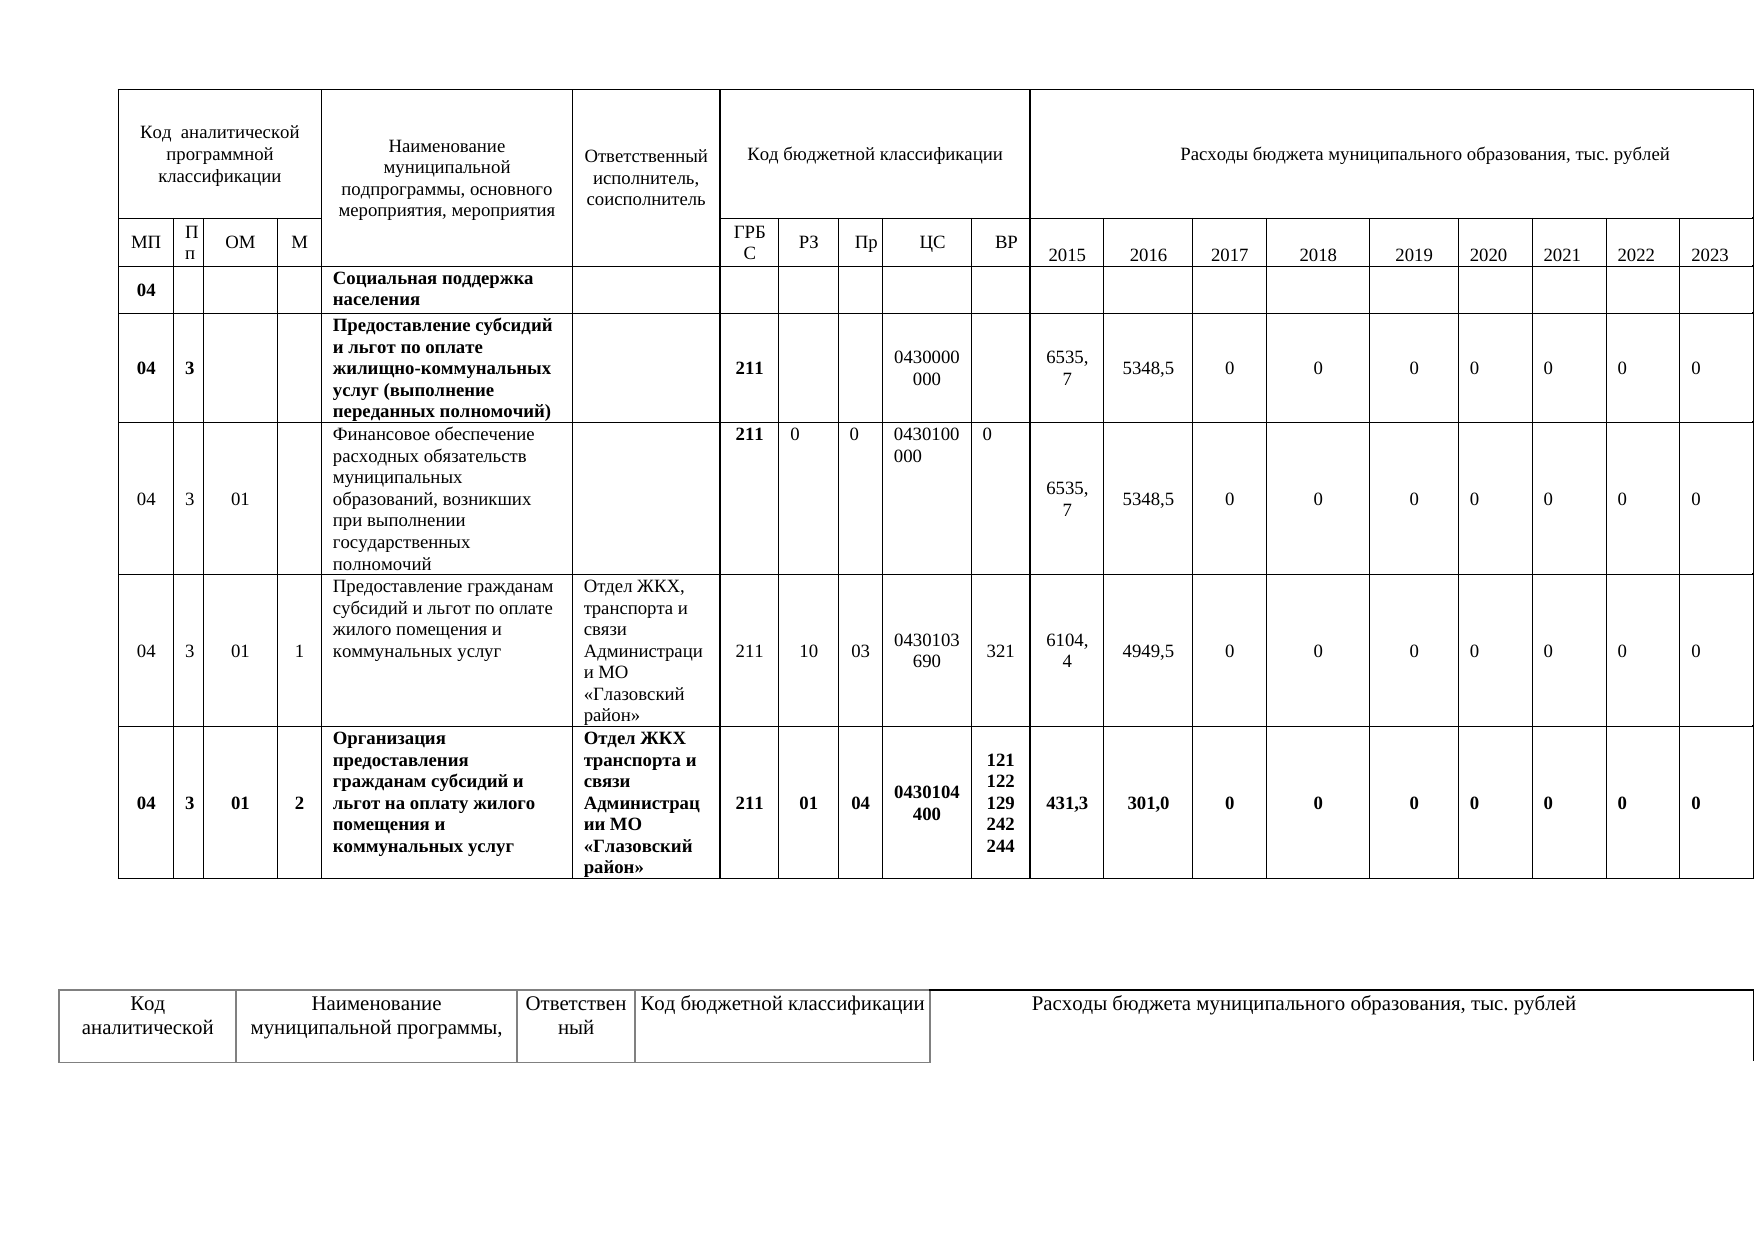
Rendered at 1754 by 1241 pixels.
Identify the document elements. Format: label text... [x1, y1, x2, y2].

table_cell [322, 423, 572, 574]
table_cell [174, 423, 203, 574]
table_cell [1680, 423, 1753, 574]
table_cell [883, 267, 971, 313]
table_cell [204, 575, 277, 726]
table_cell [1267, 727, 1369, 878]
table_cell [278, 267, 321, 313]
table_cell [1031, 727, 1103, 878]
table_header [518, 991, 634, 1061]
table_cell [204, 314, 277, 422]
table_cell [1267, 267, 1369, 313]
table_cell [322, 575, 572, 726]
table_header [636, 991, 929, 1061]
table_cell ГРБС [721, 219, 778, 266]
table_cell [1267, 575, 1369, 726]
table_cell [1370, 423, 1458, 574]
table_cell [1533, 267, 1606, 313]
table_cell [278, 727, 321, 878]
table_cell М [278, 219, 321, 266]
table_cell ОМ [204, 219, 277, 266]
table_cell [779, 267, 838, 313]
table_cell 2016 [1104, 219, 1192, 266]
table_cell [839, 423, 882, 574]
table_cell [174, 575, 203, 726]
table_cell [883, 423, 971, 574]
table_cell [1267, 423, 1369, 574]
table_cell 2021 [1533, 219, 1606, 266]
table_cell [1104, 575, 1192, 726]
table_cell [972, 267, 1029, 313]
table_cell 2017 [1193, 219, 1266, 266]
table_cell [1607, 267, 1679, 313]
table_cell [972, 314, 1029, 422]
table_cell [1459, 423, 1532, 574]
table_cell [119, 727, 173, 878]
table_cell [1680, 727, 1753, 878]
table_header Ответственный исполнитель, соисполнитель [573, 90, 719, 266]
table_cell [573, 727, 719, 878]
table_cell [1459, 267, 1532, 313]
table_cell РЗ [779, 219, 838, 266]
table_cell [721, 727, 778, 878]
table_cell Социальная поддержка населения [322, 267, 572, 313]
table_cell 2020 [1459, 219, 1532, 266]
table_cell ЦС [883, 219, 971, 266]
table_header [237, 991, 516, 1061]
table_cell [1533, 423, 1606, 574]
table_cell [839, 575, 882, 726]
table_header Код бюджетной классификации [721, 90, 1029, 218]
table_cell [1370, 267, 1458, 313]
table_cell 0 [1193, 314, 1266, 422]
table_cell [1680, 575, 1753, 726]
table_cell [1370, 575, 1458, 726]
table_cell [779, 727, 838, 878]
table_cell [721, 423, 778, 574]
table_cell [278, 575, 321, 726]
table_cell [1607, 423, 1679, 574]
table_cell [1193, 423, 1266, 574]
table_cell [1031, 267, 1103, 313]
table_cell 2022 [1607, 219, 1679, 266]
table_cell [278, 314, 321, 422]
table_cell [839, 314, 882, 422]
table_cell 2018 [1267, 219, 1369, 266]
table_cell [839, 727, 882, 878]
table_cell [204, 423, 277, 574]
table_cell [573, 314, 719, 422]
table_cell [839, 267, 882, 313]
table_cell [721, 267, 778, 313]
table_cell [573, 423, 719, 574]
table_cell 3 [174, 314, 203, 422]
table_header Код аналитической программной классификации [119, 90, 321, 218]
table_cell 2019 [1370, 219, 1458, 266]
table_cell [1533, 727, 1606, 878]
table_cell 5348,5 [1104, 314, 1192, 422]
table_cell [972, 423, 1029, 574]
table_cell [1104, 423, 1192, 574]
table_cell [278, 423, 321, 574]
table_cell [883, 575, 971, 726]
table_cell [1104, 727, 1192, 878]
table_header Расходы бюджета муниципального образования, тыс. рублей [1031, 90, 1753, 218]
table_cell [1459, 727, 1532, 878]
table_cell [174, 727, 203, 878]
table_header Наименование муниципальной подпрограммы, основного мероприятия, мероприятия [322, 90, 572, 266]
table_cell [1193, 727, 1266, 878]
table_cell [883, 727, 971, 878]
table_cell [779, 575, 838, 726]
table_cell 211 [721, 314, 778, 422]
table_cell Предоставление субсидий и льгот по оплате жилищно-коммунальных услуг (выполнение переданных полномочий) [322, 314, 572, 422]
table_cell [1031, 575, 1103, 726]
table_cell [1104, 267, 1192, 313]
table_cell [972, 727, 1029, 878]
table_cell 0 [1370, 314, 1458, 422]
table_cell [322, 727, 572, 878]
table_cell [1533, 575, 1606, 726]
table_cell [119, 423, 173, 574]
table_cell 0 [1267, 314, 1369, 422]
table_cell 2015 [1031, 219, 1103, 266]
table_cell 0430000000 [883, 314, 971, 422]
table_cell [1680, 267, 1753, 313]
table_cell [174, 267, 203, 313]
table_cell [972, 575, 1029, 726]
table_cell 04 [119, 314, 173, 422]
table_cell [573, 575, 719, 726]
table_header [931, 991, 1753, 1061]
table_cell МП [119, 219, 173, 266]
table_cell [573, 267, 719, 313]
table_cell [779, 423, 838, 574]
table_cell [779, 314, 838, 422]
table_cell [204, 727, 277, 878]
table_cell 2023 [1680, 219, 1753, 266]
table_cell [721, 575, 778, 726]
table_cell 0 [1607, 314, 1679, 422]
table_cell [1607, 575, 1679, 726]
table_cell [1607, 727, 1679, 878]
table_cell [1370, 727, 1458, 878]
table_cell Пр [839, 219, 882, 266]
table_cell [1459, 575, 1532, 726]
table_cell ВР [972, 219, 1029, 266]
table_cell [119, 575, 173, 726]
table_cell 0 [1459, 314, 1532, 422]
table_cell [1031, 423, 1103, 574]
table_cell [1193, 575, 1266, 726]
table_cell [1193, 267, 1266, 313]
table_cell 0 [1533, 314, 1606, 422]
table_cell 04 [119, 267, 173, 313]
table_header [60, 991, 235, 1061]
table_cell [204, 267, 277, 313]
table_cell Пп [174, 219, 203, 266]
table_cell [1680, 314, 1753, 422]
table_cell 6535,7 [1031, 314, 1103, 422]
